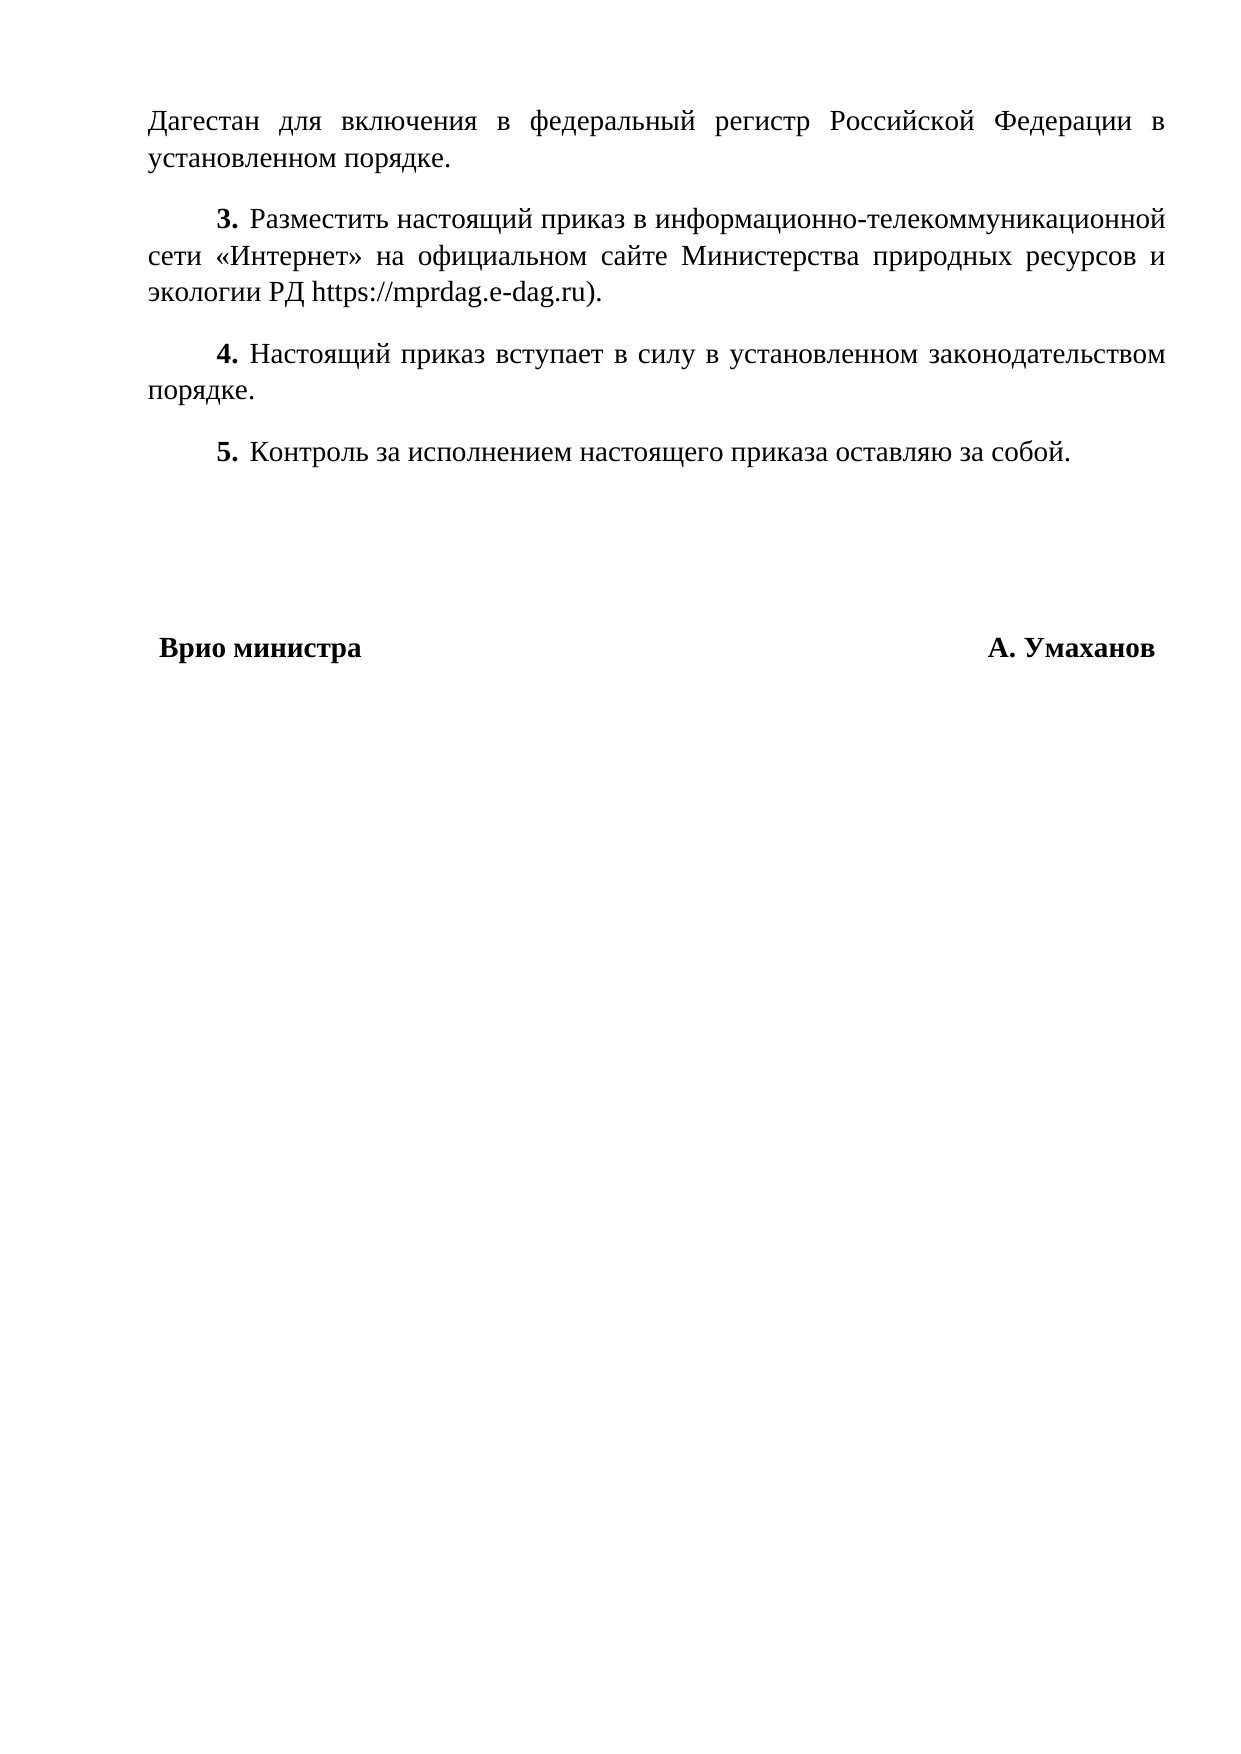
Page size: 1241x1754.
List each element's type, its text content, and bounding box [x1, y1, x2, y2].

list Контроль за исполнением настоящего приказа оставляю за собой. [148, 434, 1167, 467]
table_header А. Умаханов [657, 631, 1167, 667]
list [148, 103, 1167, 173]
list Разместить настоящий приказ в информационно-телекоммуникационной сети «Интернет» на официальном сайте Министерства природных ресурсов и экологии РД https://mprdag.e-dag.ru). [148, 201, 1167, 308]
table_header Врио министра [148, 631, 657, 667]
list Настоящий приказ вступает в силу в установленном законодательством порядке. [148, 336, 1167, 406]
